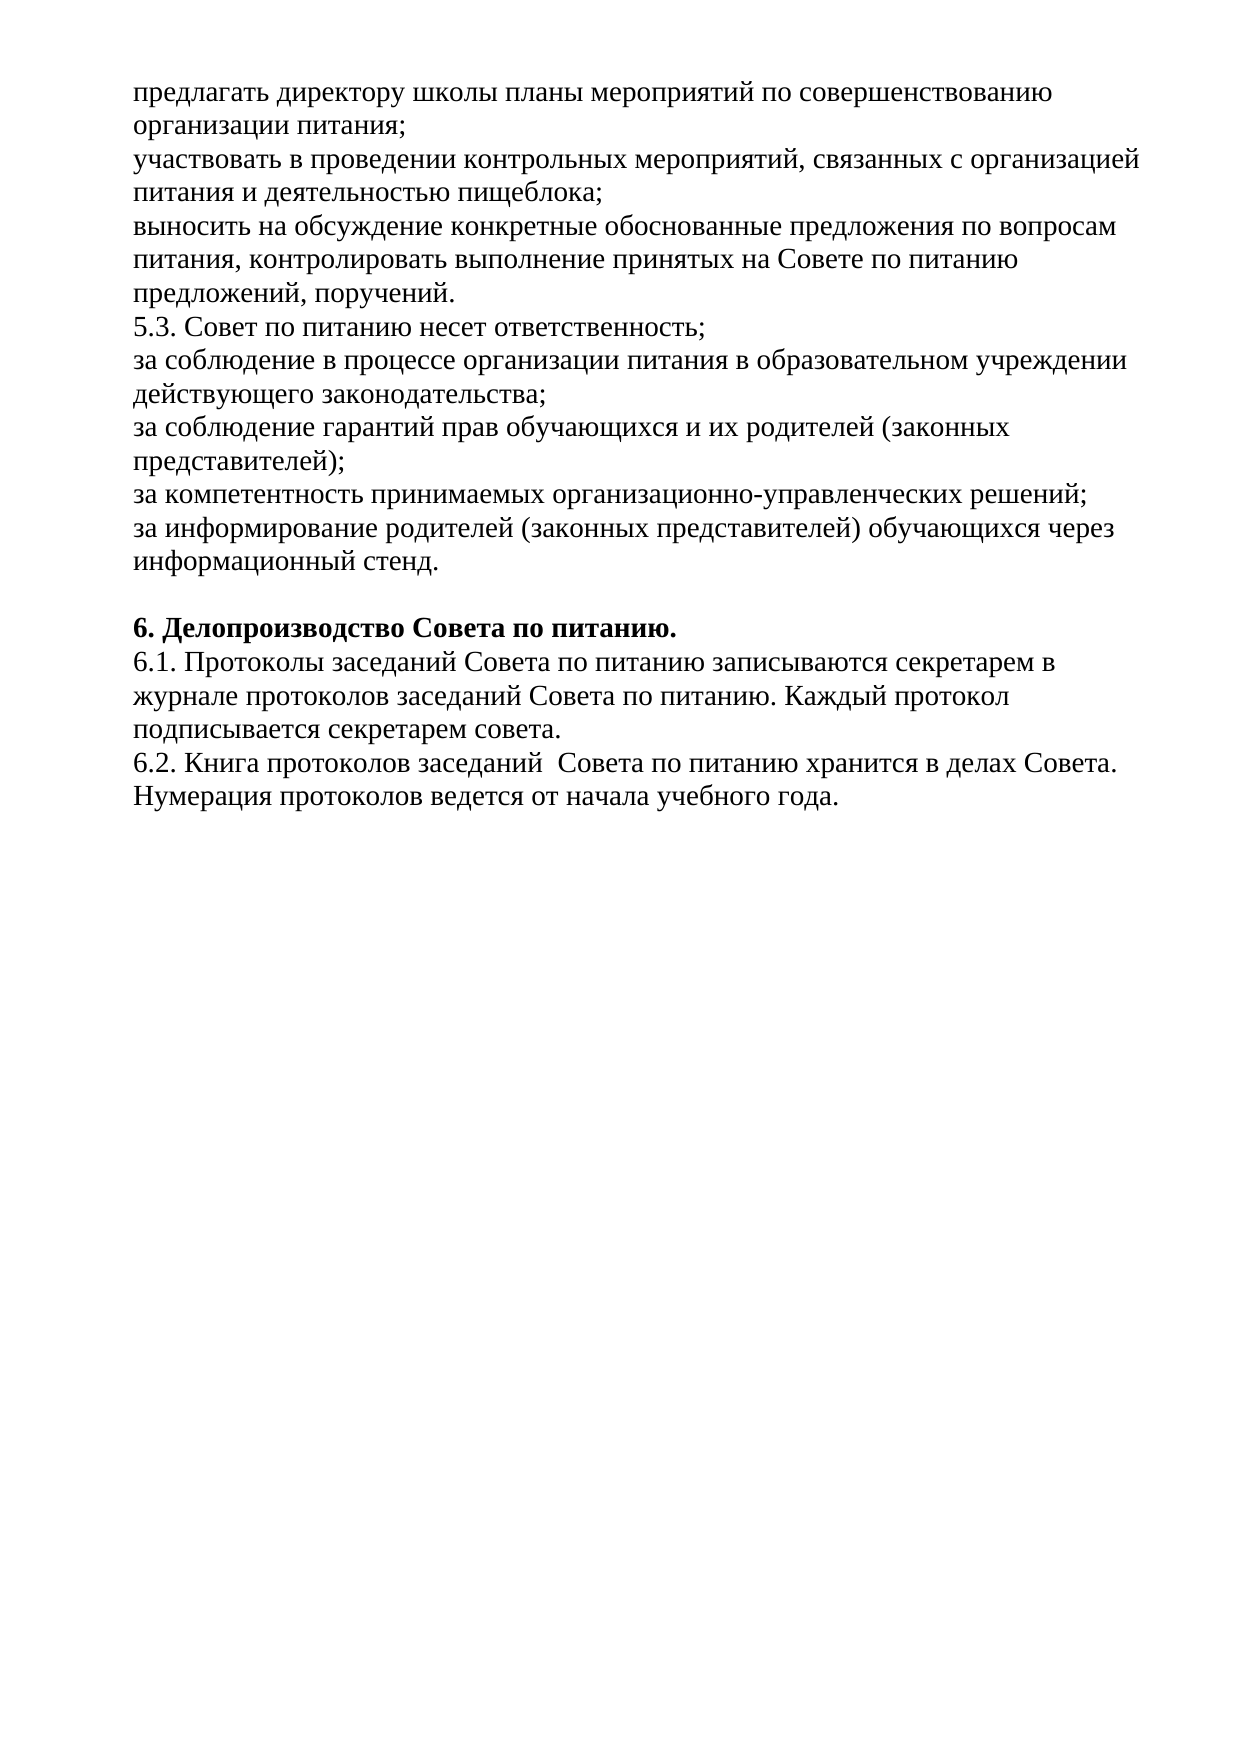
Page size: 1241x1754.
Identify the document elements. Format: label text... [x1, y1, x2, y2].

text 6.2. Книга протоколов заседаний Совета по питанию хранится в делах Совета. Нумерация протоколов ведется от начала учебного года. [133, 745, 1152, 812]
text 6. Делопроизводство Совета по питанию. [133, 611, 1152, 644]
text предлагать директору школы планы мероприятий по совершенствованию организации питания; [133, 74, 1152, 141]
text участвовать в проведении контрольных мероприятий, связанных с организацией питания и деятельностью пищеблока; [133, 141, 1152, 208]
text за соблюдение в процессе организации питания в образовательном учреждении действующего законодательства; [133, 342, 1152, 409]
text за компетентность принимаемых организационно-управленческих решений; [133, 476, 1152, 510]
text 5.3. Совет по питанию несет ответственность; [133, 309, 1152, 342]
text выносить на обсуждение конкретные обоснованные предложения по вопросам питания, контролировать выполнение принятых на Совете по питанию предложений, поручений. [133, 208, 1152, 309]
text за соблюдение гарантий прав обучающихся и их родителей (законных представителей); [133, 409, 1152, 476]
text за информирование родителей (законных представителей) обучающихся через информационный стенд. [133, 510, 1152, 577]
text 6.1. Протоколы заседаний Совета по питанию записываются секретарем в журнале протоколов заседаний Совета по питанию. Каждый протокол подписывается секретарем совета. [133, 644, 1152, 745]
